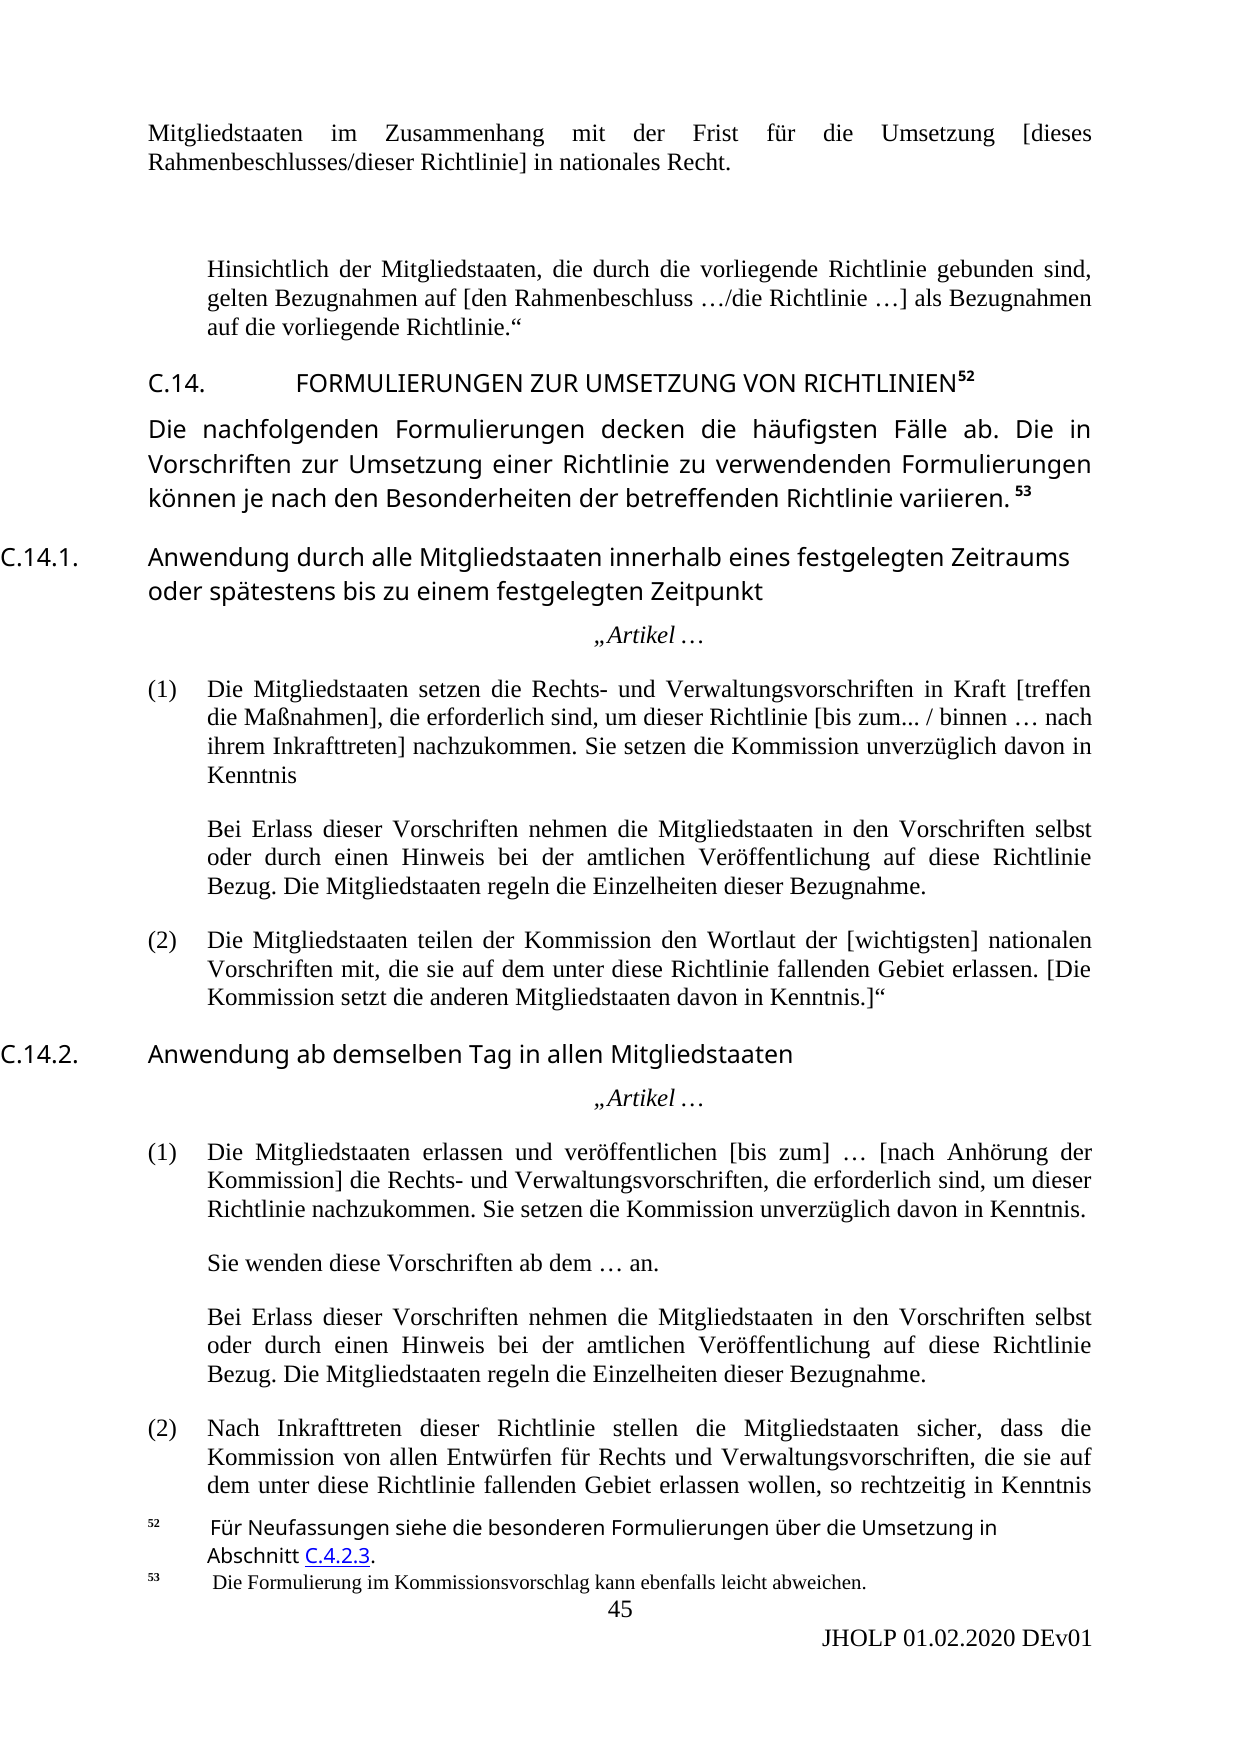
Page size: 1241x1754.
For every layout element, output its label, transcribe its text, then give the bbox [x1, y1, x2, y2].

text Sie wenden diese Vorschriften ab dem … an. [148, 1248, 1093, 1277]
subtitle Anwendung durch alle Mitgliedstaaten innerhalb eines festgelegten Zeitraums oder spätestens bis zu einem festgelegten Zeitpunkt [0, 539, 1093, 607]
text „Artikel … [207, 620, 1093, 649]
text Hinsichtlich der Mitgliedstaaten, die durch die vorliegende Richtlinie gebunden sind, gelten Bezugnahmen auf [den Rahmenbeschluss …/die Richtlinie …] als Bezugnahmen auf die vorliegende Richtlinie.“ [207, 254, 1093, 341]
text (1) Die Mitgliedstaaten setzen die Rechts- und Verwaltungsvorschriften in Kraft [treffen die Maßnahmen], die erforderlich sind, um dieser Richtlinie [bis zum... / binnen … nach ihrem Inkrafttreten] nachzukommen. Sie setzen die Kommission unverzüglich davon in Kenntnis [148, 674, 1093, 789]
text Bei Erlass dieser Vorschriften nehmen die Mitgliedstaaten in den Vorschriften selbst oder durch einen Hinweis bei der amtlichen Veröffentlichung auf diese Richtlinie Bezug. Die Mitgliedstaaten regeln die Einzelheiten dieser Bezugnahme. [207, 1302, 1093, 1388]
text (2) Die Mitgliedstaaten teilen der Kommission den Wortlaut der [wichtigsten] nationalen Vorschriften mit, die sie auf dem unter diese Richtlinie fallenden Gebiet erlassen. [Die Kommission setzt die anderen Mitgliedstaaten davon in Kenntnis.]“ [148, 925, 1093, 1011]
text Bei Erlass dieser Vorschriften nehmen die Mitgliedstaaten in den Vorschriften selbst oder durch einen Hinweis bei der amtlichen Veröffentlichung auf diese Richtlinie Bezug. Die Mitgliedstaaten regeln die Einzelheiten dieser Bezugnahme. [207, 814, 1093, 900]
text (1) Die Mitgliedstaaten erlassen und veröffentlichen [bis zum] … [nach Anhörung der Kommission] die Rechts- und Verwaltungsvorschriften, die erforderlich sind, um dieser Richtlinie nachzukommen. Sie setzen die Kommission unverzüglich davon in Kenntnis. [148, 1137, 1093, 1223]
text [148, 1413, 1093, 1499]
subtitle formulierungen zur umsetzung von richtlinien [148, 366, 1093, 400]
text Die nachfolgenden Formulierungen decken die häufigsten Fälle ab. Die in Vorschriften zur Umsetzung einer Richtlinie zu verwendenden Formulierungen können je nach den Besonderheiten der betreffenden Richtlinie variieren. [148, 412, 1093, 514]
subtitle Anwendung ab demselben Tag in allen Mitgliedstaaten [0, 1036, 1093, 1070]
text „Artikel … [207, 1083, 1093, 1112]
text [148, 118, 1093, 176]
